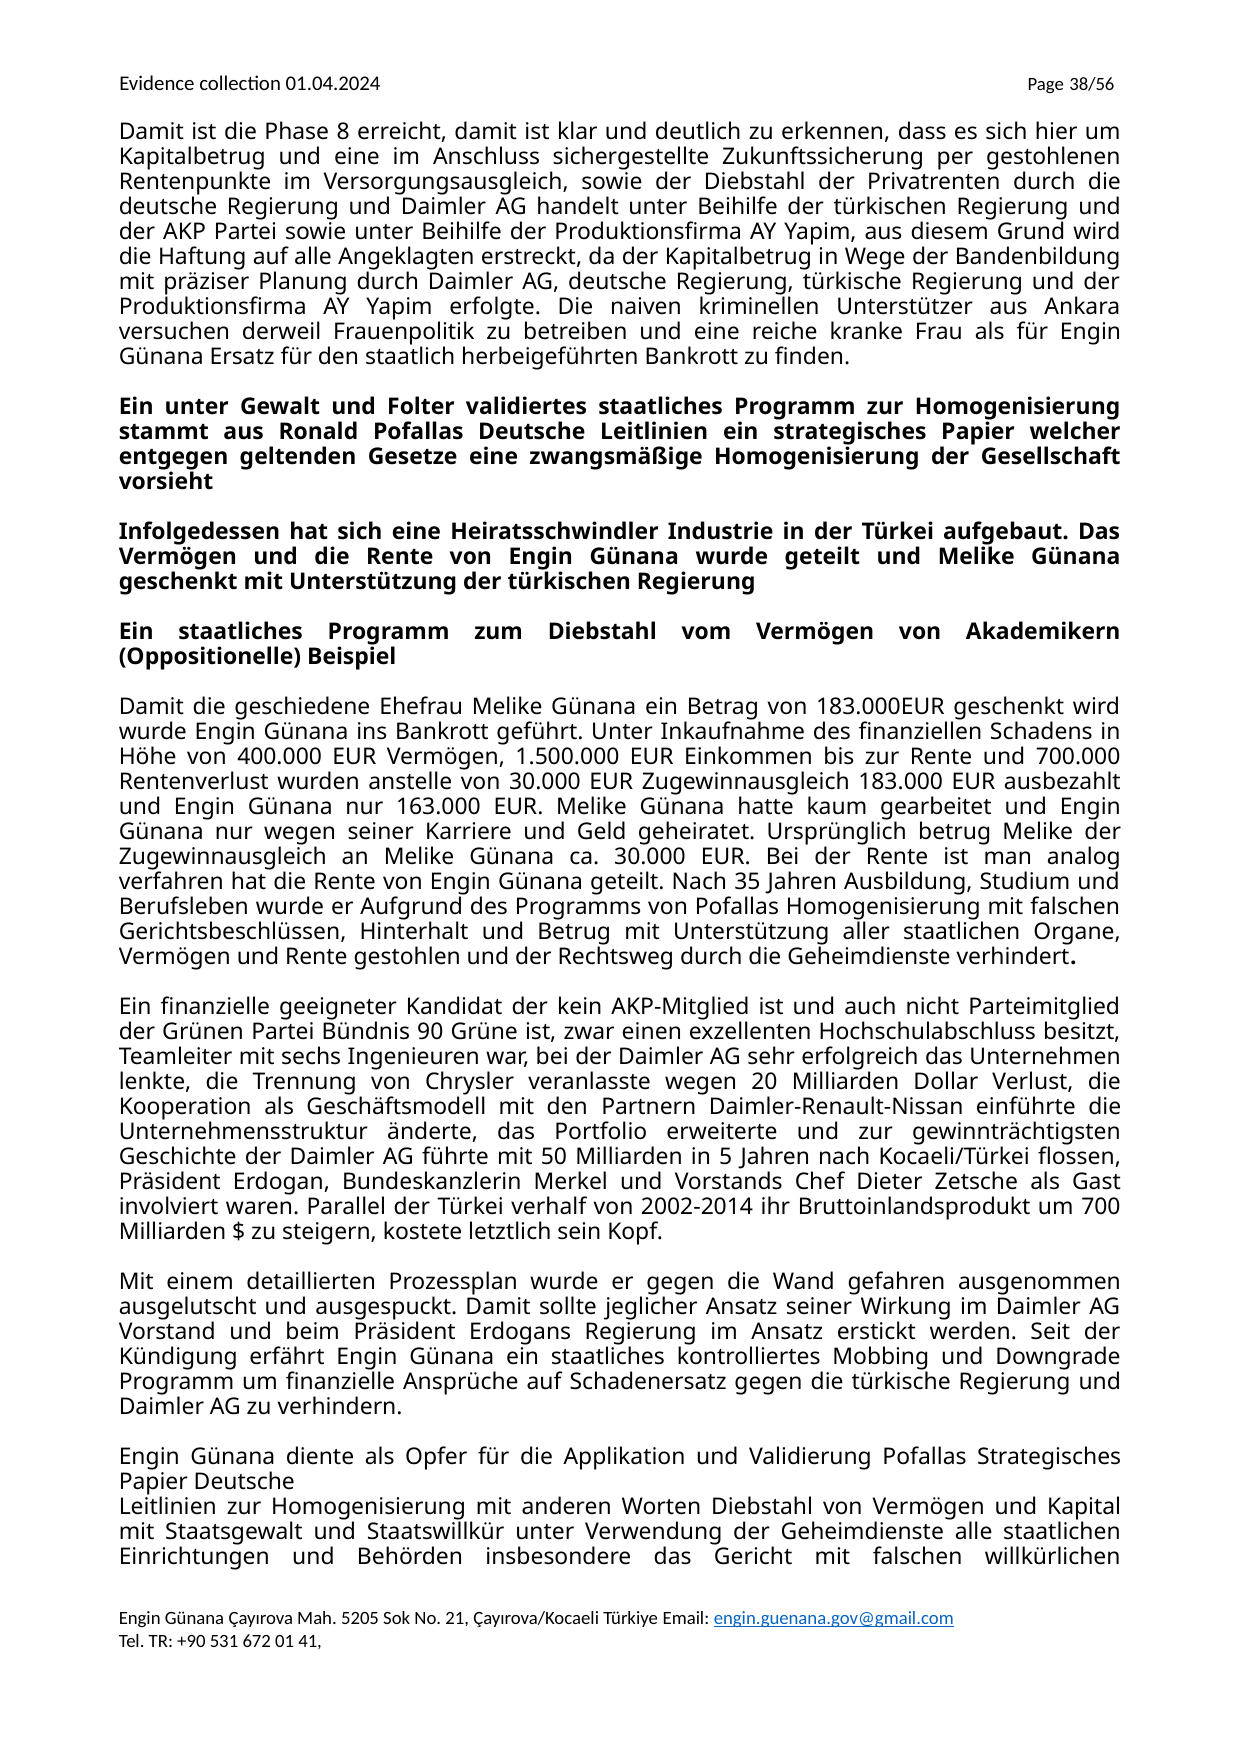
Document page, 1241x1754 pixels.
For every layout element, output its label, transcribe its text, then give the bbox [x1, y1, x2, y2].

text Engin Günana diente als Opfer für die Applikation und Validierung Pofallas Strategisches Papier Deutsche [118, 1444, 1122, 1494]
text Infolgedessen hat sich eine Heiratsschwindler Industrie in der Türkei aufgebaut. Das Vermögen und die Rente von Engin Günana wurde geteilt und Melike Günana geschenkt mit Unterstützung der türkischen Regierung [118, 519, 1122, 594]
text Ein staatliches Programm zum Diebstahl vom Vermögen von Akademikern (Oppositionelle) Beispiel [118, 619, 1122, 669]
text Ein finanzielle geeigneter Kandidat der kein AKP-Mitglied ist und auch nicht Parteimitglied der Grünen Partei Bündnis 90 Grüne ist, zwar einen exzellenten Hochschulabschluss besitzt, Teamleiter mit sechs Ingenieuren war, bei der Daimler AG sehr erfolgreich das Unternehmen lenkte, die Trennung von Chrysler veranlasste wegen 20 Milliarden Dollar Verlust, die Kooperation als Geschäftsmodell mit den Partnern Daimler-Renault-Nissan einführte die Unternehmensstruktur änderte, das Portfolio erweiterte und zur gewinnträchtigsten Geschichte der Daimler AG führte mit 50 Milliarden in 5 Jahren nach Kocaeli/Türkei flossen, Präsident Erdogan, Bundeskanzlerin Merkel und Vorstands Chef Dieter Zetsche als Gast involviert waren. Parallel der Türkei verhalf von 2002-2014 ihr Bruttoinlandsprodukt um 700 Milliarden $ zu steigern, kostete letztlich sein Kopf. [118, 994, 1122, 1244]
text Mit einem detaillierten Prozessplan wurde er gegen die Wand gefahren ausgenommen ausgelutscht und ausgespuckt. Damit sollte jeglicher Ansatz seiner Wirkung im Daimler AG Vorstand und beim Präsident Erdogans Regierung im Ansatz erstickt werden. Seit der Kündigung erfährt Engin Günana ein staatliches kontrolliertes Mobbing und Downgrade Programm um finanzielle Ansprüche auf Schadenersatz gegen die türkische Regierung und Daimler AG zu verhindern. [118, 1269, 1122, 1419]
text Damit die geschiedene Ehefrau Melike Günana ein Betrag von 183.000EUR geschenkt wird wurde Engin Günana ins Bankrott geführt. Unter Inkaufnahme des finanziellen Schadens in Höhe von 400.000 EUR Vermögen, 1.500.000 EUR Einkommen bis zur Rente und 700.000 Rentenverlust wurden anstelle von 30.000 EUR Zugewinnausgleich 183.000 EUR ausbezahlt und Engin Günana nur 163.000 EUR. Melike Günana hatte kaum gearbeitet und Engin Günana nur wegen seiner Karriere und Geld geheiratet. Ursprünglich betrug Melike der Zugewinnausgleich an Melike Günana ca. 30.000 EUR. Bei der Rente ist man analog verfahren hat die Rente von Engin Günana geteilt. Nach 35 Jahren Ausbildung, Studium und Berufsleben wurde er Aufgrund des Programms von Pofallas Homogenisierung mit falschen Gerichtsbeschlüssen, Hinterhalt und Betrug mit Unterstützung aller staatlichen Organe, Vermögen und Rente gestohlen und der Rechtsweg durch die Geheimdienste verhindert. [118, 694, 1122, 969]
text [118, 1494, 1122, 1569]
text Ein unter Gewalt und Folter validiertes staatliches Programm zur Homogenisierung stammt aus Ronald Pofallas Deutsche Leitlinien ein strategisches Papier welcher entgegen geltenden Gesetze eine zwangsmäßige Homogenisierung der Gesellschaft vorsieht [118, 394, 1122, 494]
text Damit ist die Phase 8 erreicht, damit ist klar und deutlich zu erkennen, dass es sich hier um Kapitalbetrug und eine im Anschluss sichergestellte Zukunftssicherung per gestohlenen Rentenpunkte im Versorgungsausgleich, sowie der Diebstahl der Privatrenten durch die deutsche Regierung und Daimler AG handelt unter Beihilfe der türkischen Regierung und der AKP Partei sowie unter Beihilfe der Produktionsfirma AY Yapim, aus diesem Grund wird die Haftung auf alle Angeklagten erstreckt, da der Kapitalbetrug in Wege der Bandenbildung mit präziser Planung durch Daimler AG, deutsche Regierung, türkische Regierung und der Produktionsfirma AY Yapim erfolgte. Die naiven kriminellen Unterstützer aus Ankara versuchen derweil Frauenpolitik zu betreiben und eine reiche kranke Frau als für Engin Günana Ersatz für den staatlich herbeigeführten Bankrott zu finden. [118, 119, 1122, 369]
